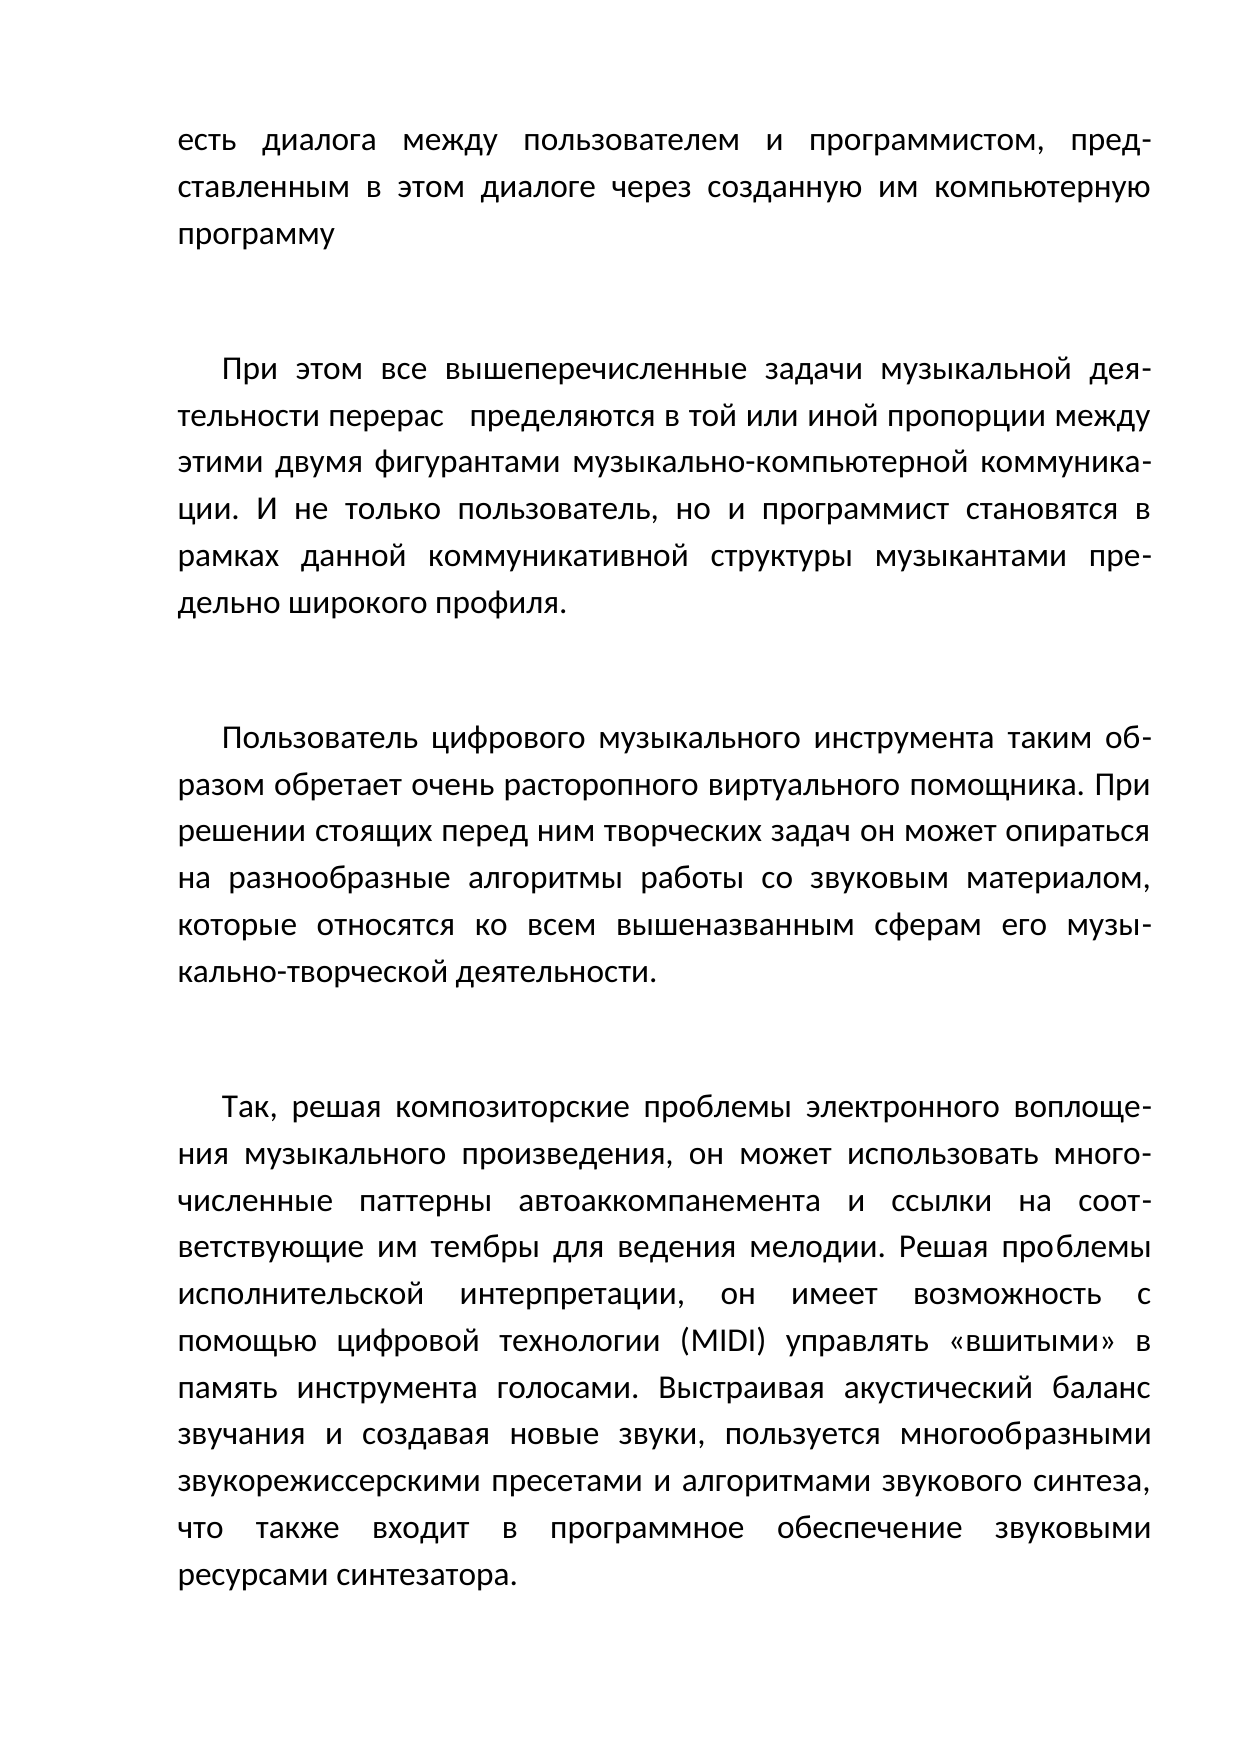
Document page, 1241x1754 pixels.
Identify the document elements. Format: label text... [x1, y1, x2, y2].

text При этом все вышеперечисленные задачи музыкальной деятельности перерас пределяются в той или иной пропорции между этими двумя фигурантами музыкально-компьютерной коммуникации. И не только пользователь, но и программист становятся в рамках данной коммуникативной структуры музыкантами предельно широкого профиля. [177, 347, 1152, 621]
text Пользователь цифрового музыкального инструмента таким образом обретает очень расторопного виртуального помощника. При решении стоящих перед ним творческих задач он может опираться на разнообразные алгоритмы работы со звуковым материалом, которые относятся ко всем вышеназванным сферам его музыкально-творческой деятельности. [177, 716, 1152, 991]
text Так, решая композиторские проблемы электронного воплощения музыкального произведения, он может использовать многочисленные паттерны автоаккомпанемента и ссылки на соответствующие им тембры для ведения мелодии. Решая проблемы исполнительской интерпретации, он имеет возможность с помощью цифровой технологии (MIDI) управлять «вшитыми» в память инструмента голосами. Выстраивая акустический баланс звучания и создавая новые звуки, пользуется многообразными звукорежиссерскими пресетами и алгоритмами звукового синтеза, что также входит в программное обеспечение звуковыми ресурсами синтезатора. [177, 1085, 1152, 1593]
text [177, 118, 1152, 252]
